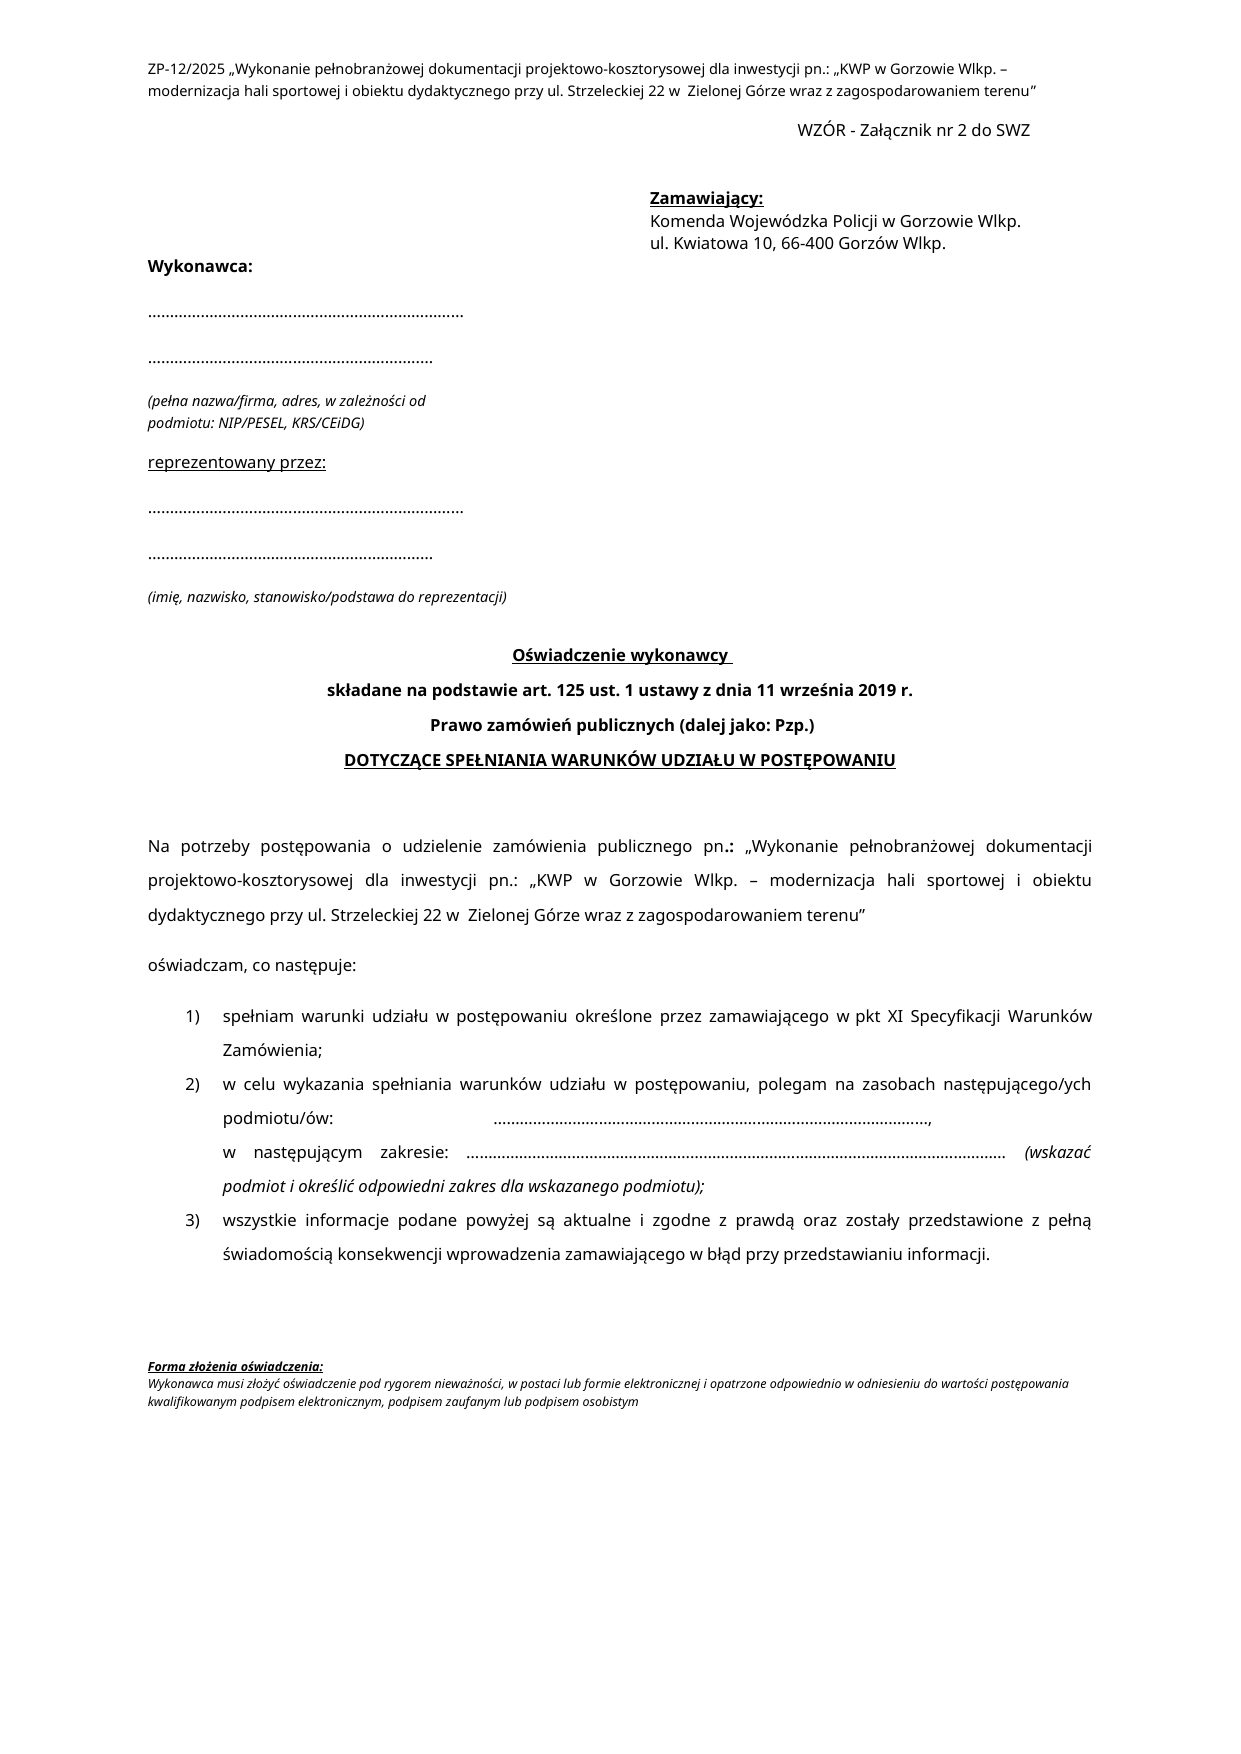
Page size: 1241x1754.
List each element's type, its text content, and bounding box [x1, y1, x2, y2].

text ……………………………………………………………………………………………………………………..… [148, 300, 472, 368]
text (pełna nazwa/firma, adres, w zależności od podmiotu: NIP/PESEL, KRS/CEiDG) [148, 391, 472, 432]
list wszystkie informacje podane powyżej są aktualne i zgodne z prawdą oraz zostały przedstawione z pełną świadomością konsekwencji wprowadzenia zamawiającego w błąd przy przedstawianiu informacji. [185, 1209, 1092, 1266]
text Forma złożenia oświadczenia: [148, 1358, 1092, 1375]
text (imię, nazwisko, stanowisko/podstawa do reprezentacji) [148, 587, 620, 607]
text DOTYCZĄCE SPEŁNIANIA WARUNKÓW UDZIAŁU W POSTĘPOWANIU [148, 749, 1092, 772]
text ul. Kwiatowa 10, 66-400 Gorzów Wlkp. [133, 232, 1092, 255]
text składane na podstawie art. 125 ust. 1 ustawy z dnia 11 września 2019 r. [148, 679, 1092, 701]
text …………………………………………………………………………………………………………..…………… [148, 496, 472, 564]
text Zamawiający: [148, 187, 1092, 209]
text Komenda Wojewódzka Policji w Gorzowie Wlkp. [133, 209, 1092, 232]
text Oświadczenie wykonawcy [148, 643, 1092, 666]
list spełniam warunki udziału w postępowaniu określone przez zamawiającego w pkt XI Specyfikacji Warunków Zamówienia; [185, 1004, 1092, 1061]
text Wykonawca: [148, 255, 1092, 277]
text reprezentowany przez: [148, 451, 1092, 473]
text Na potrzeby postępowania o udzielenie zamówienia publicznego pn.: „Wykonanie pełnobranżowej dokumentacji projektowo-kosztorysowej dla inwestycji pn.: „KWP w Gorzowie Wlkp. – modernizacja hali sportowej i obiektu dydaktycznego przy ul. Strzeleckiej 22 w Zielonej Górze wraz z zagospodarowaniem terenu” [148, 835, 1092, 926]
text Wykonawca musi złożyć oświadczenie pod rygorem nieważności, w postaci lub formie elektronicznej i opatrzone odpowiednio w odniesieniu do wartości postępowania kwalifikowanym podpisem elektronicznym, podpisem zaufanym lub podpisem osobistym [148, 1375, 1092, 1410]
text oświadczam, co następuje: [148, 954, 1092, 977]
text Prawo zamówień publicznych (dalej jako: Pzp.) [148, 714, 1092, 737]
list w celu wykazania spełniania warunków udziału w postępowaniu, polegam na zasobach następującego/ych podmiotu/ów: ………………………………………………………………………………………, w następującym zakresie: …………………………………………………………………………………………………………… (wskazać podmiot i określić odpowiedni zakres dla wskazanego podmiotu); [185, 1073, 1092, 1198]
